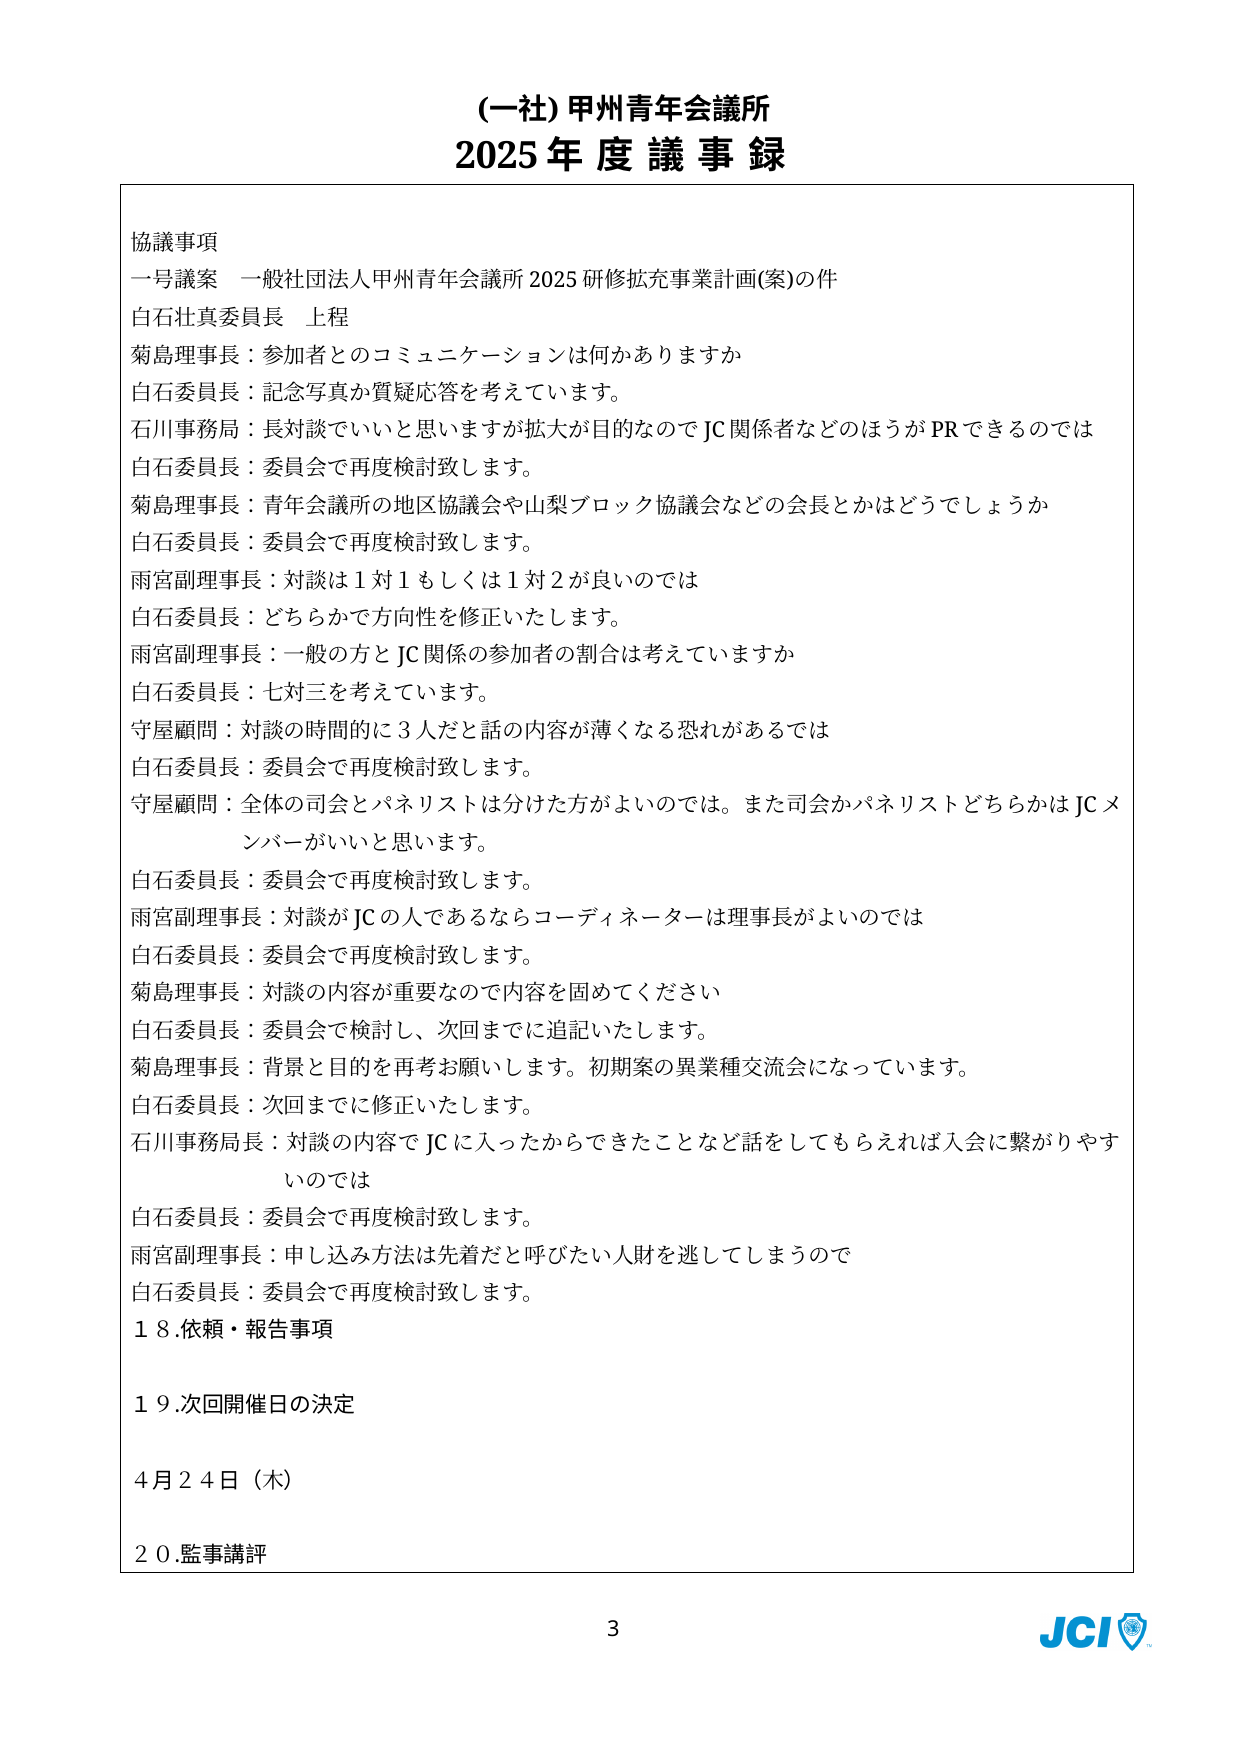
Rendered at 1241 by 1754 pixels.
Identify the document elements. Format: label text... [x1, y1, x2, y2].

picture [1134, 1613, 1152, 1651]
picture [1040, 1613, 1130, 1651]
picture [1122, 1617, 1142, 1644]
